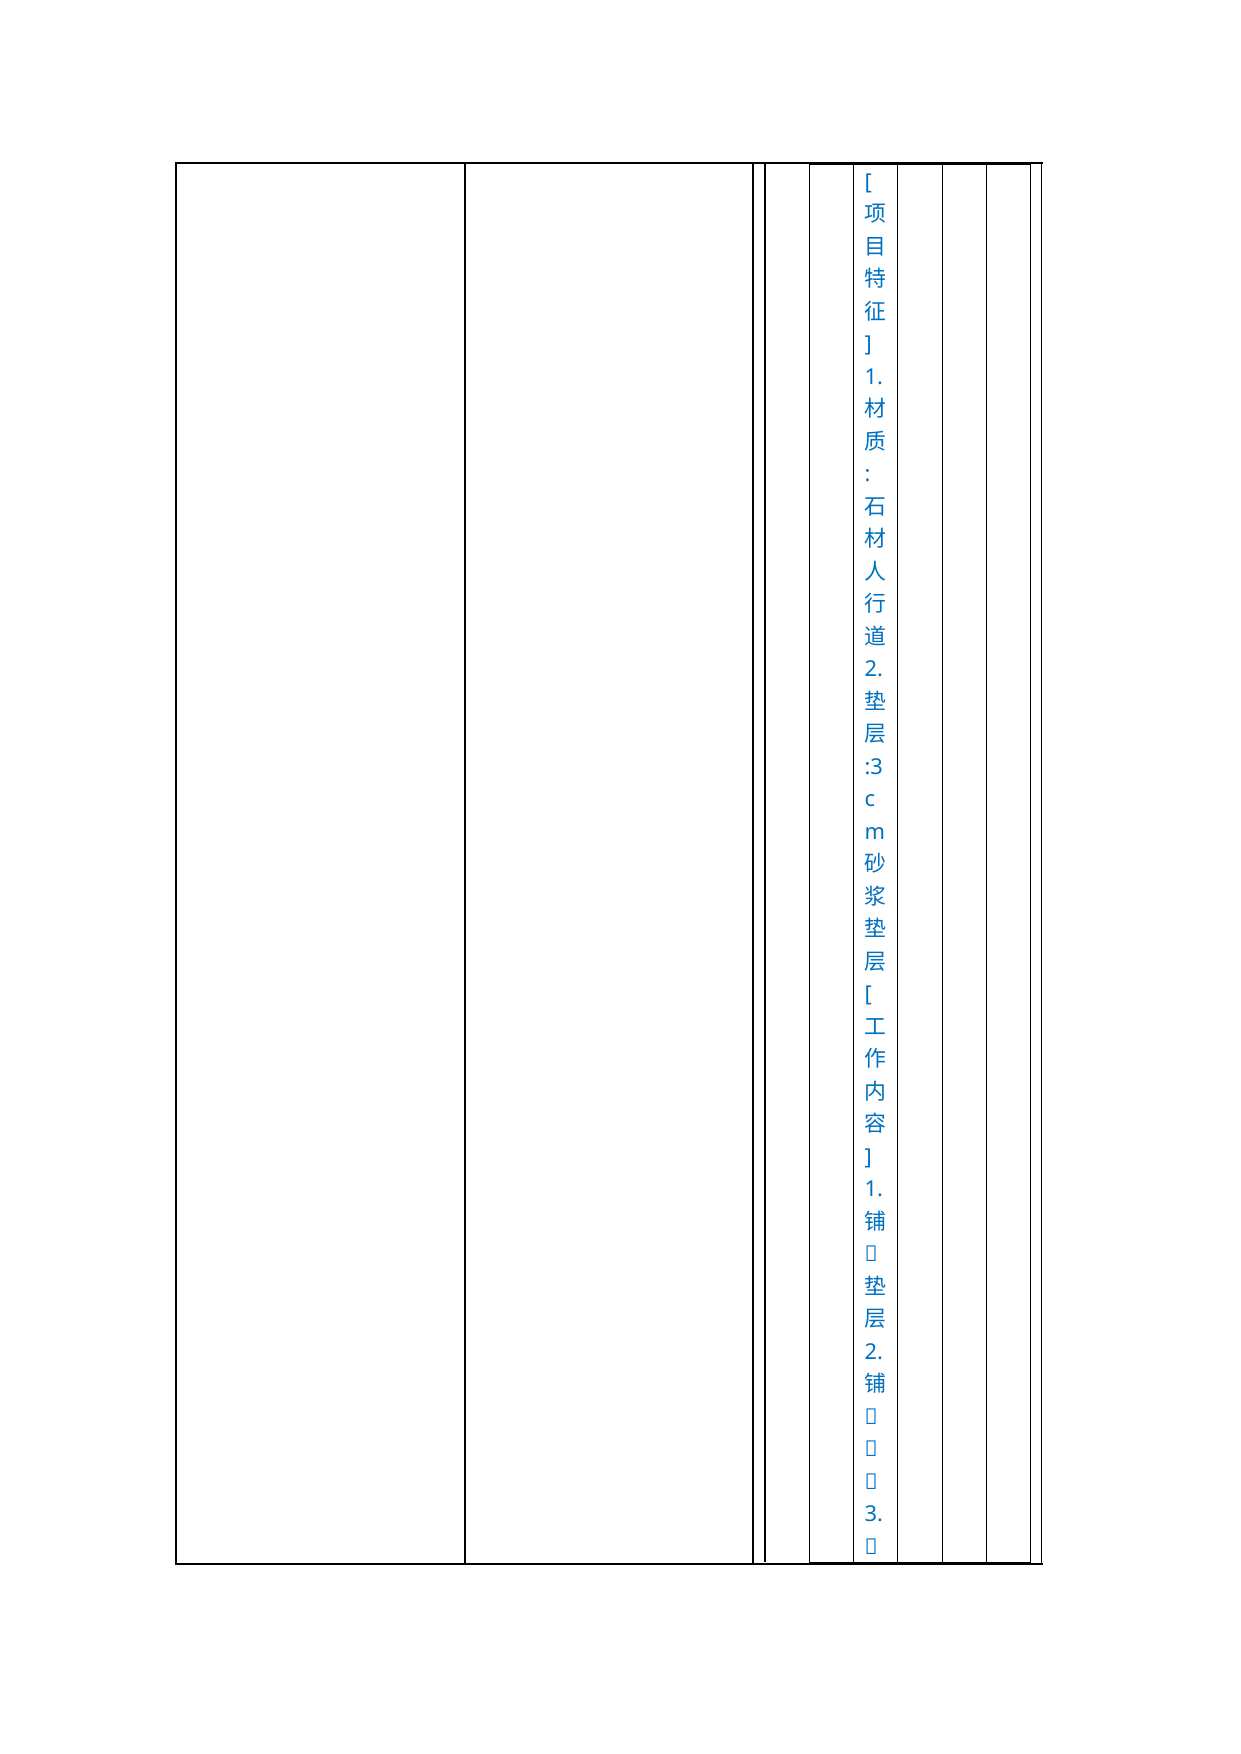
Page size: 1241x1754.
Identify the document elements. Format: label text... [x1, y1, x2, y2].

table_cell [1031, 164, 1041, 1563]
table_cell [466, 164, 752, 1563]
table_cell 2 [177, 164, 464, 1563]
